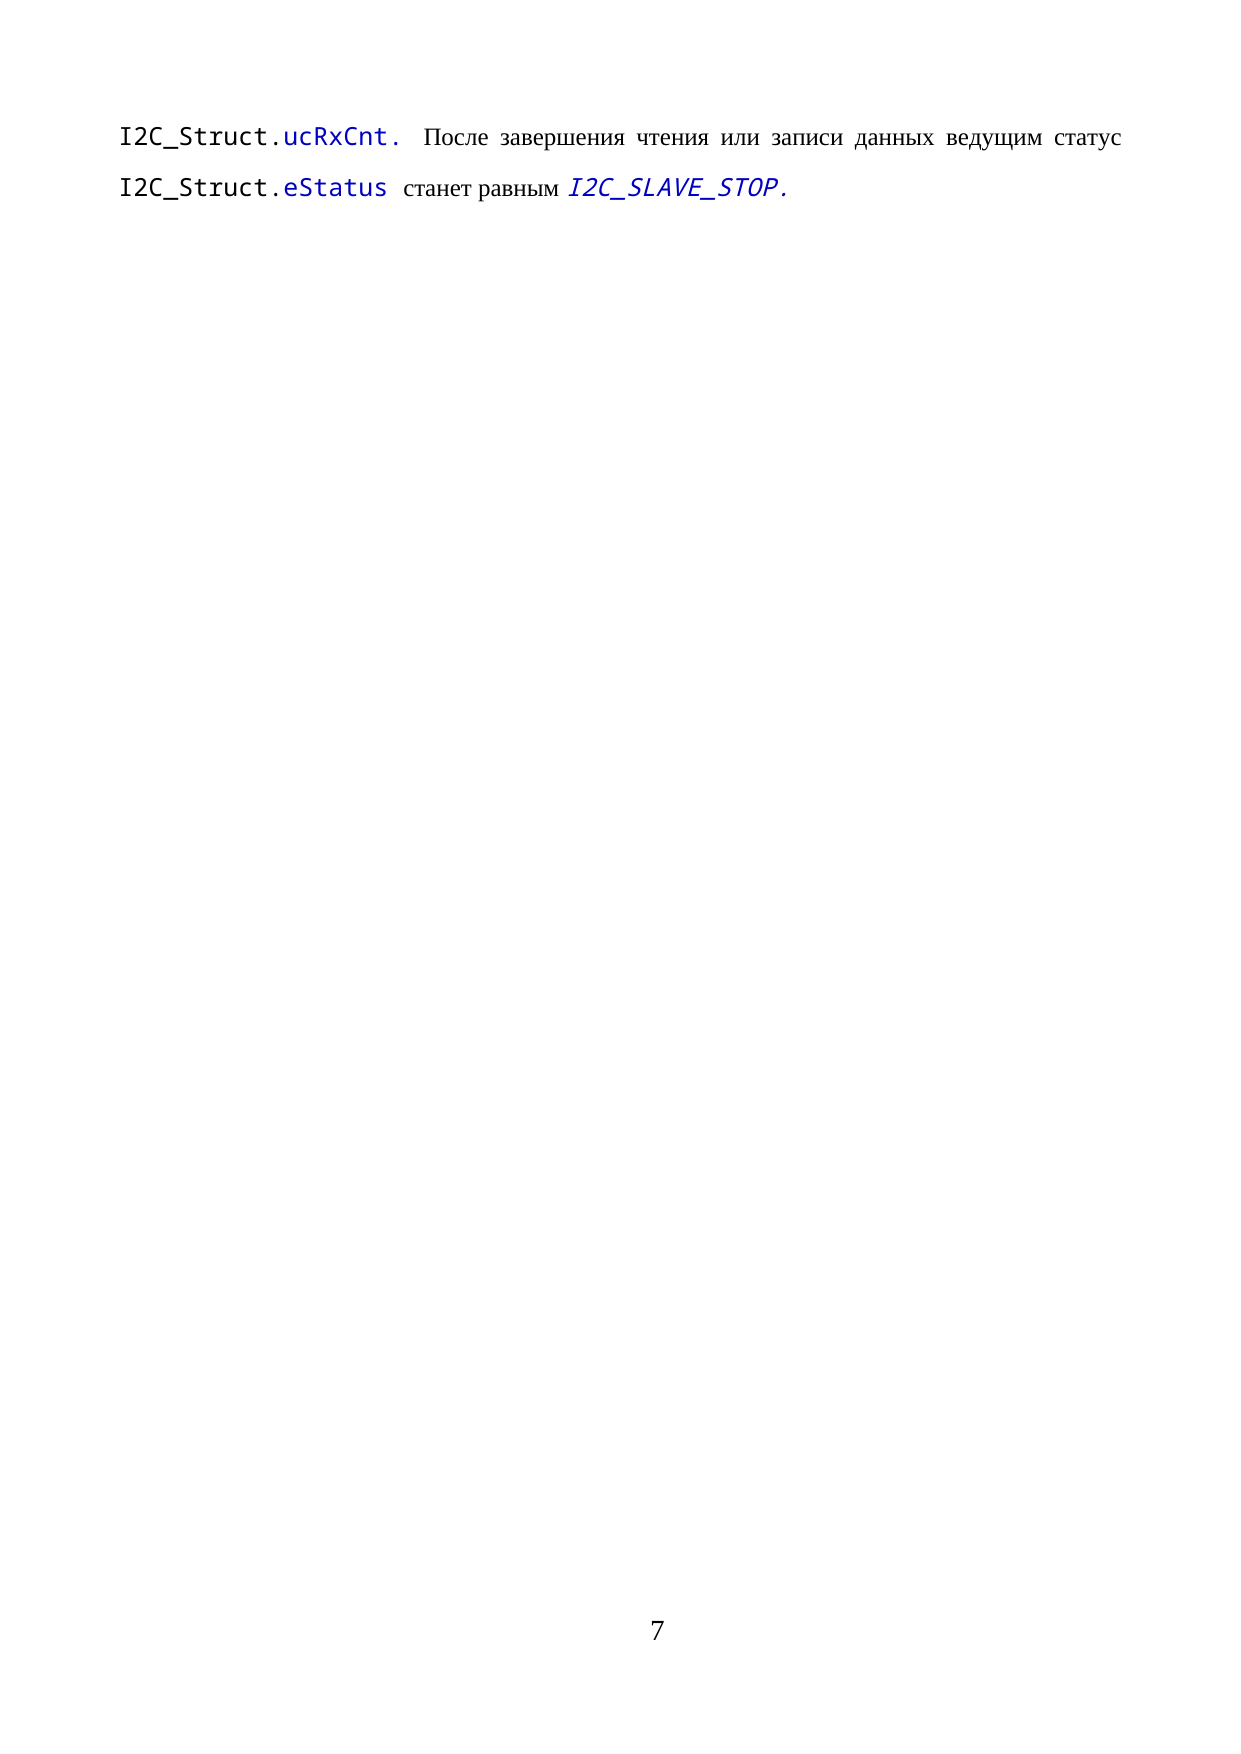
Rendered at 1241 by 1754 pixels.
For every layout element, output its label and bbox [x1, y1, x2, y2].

text [118, 118, 1122, 203]
